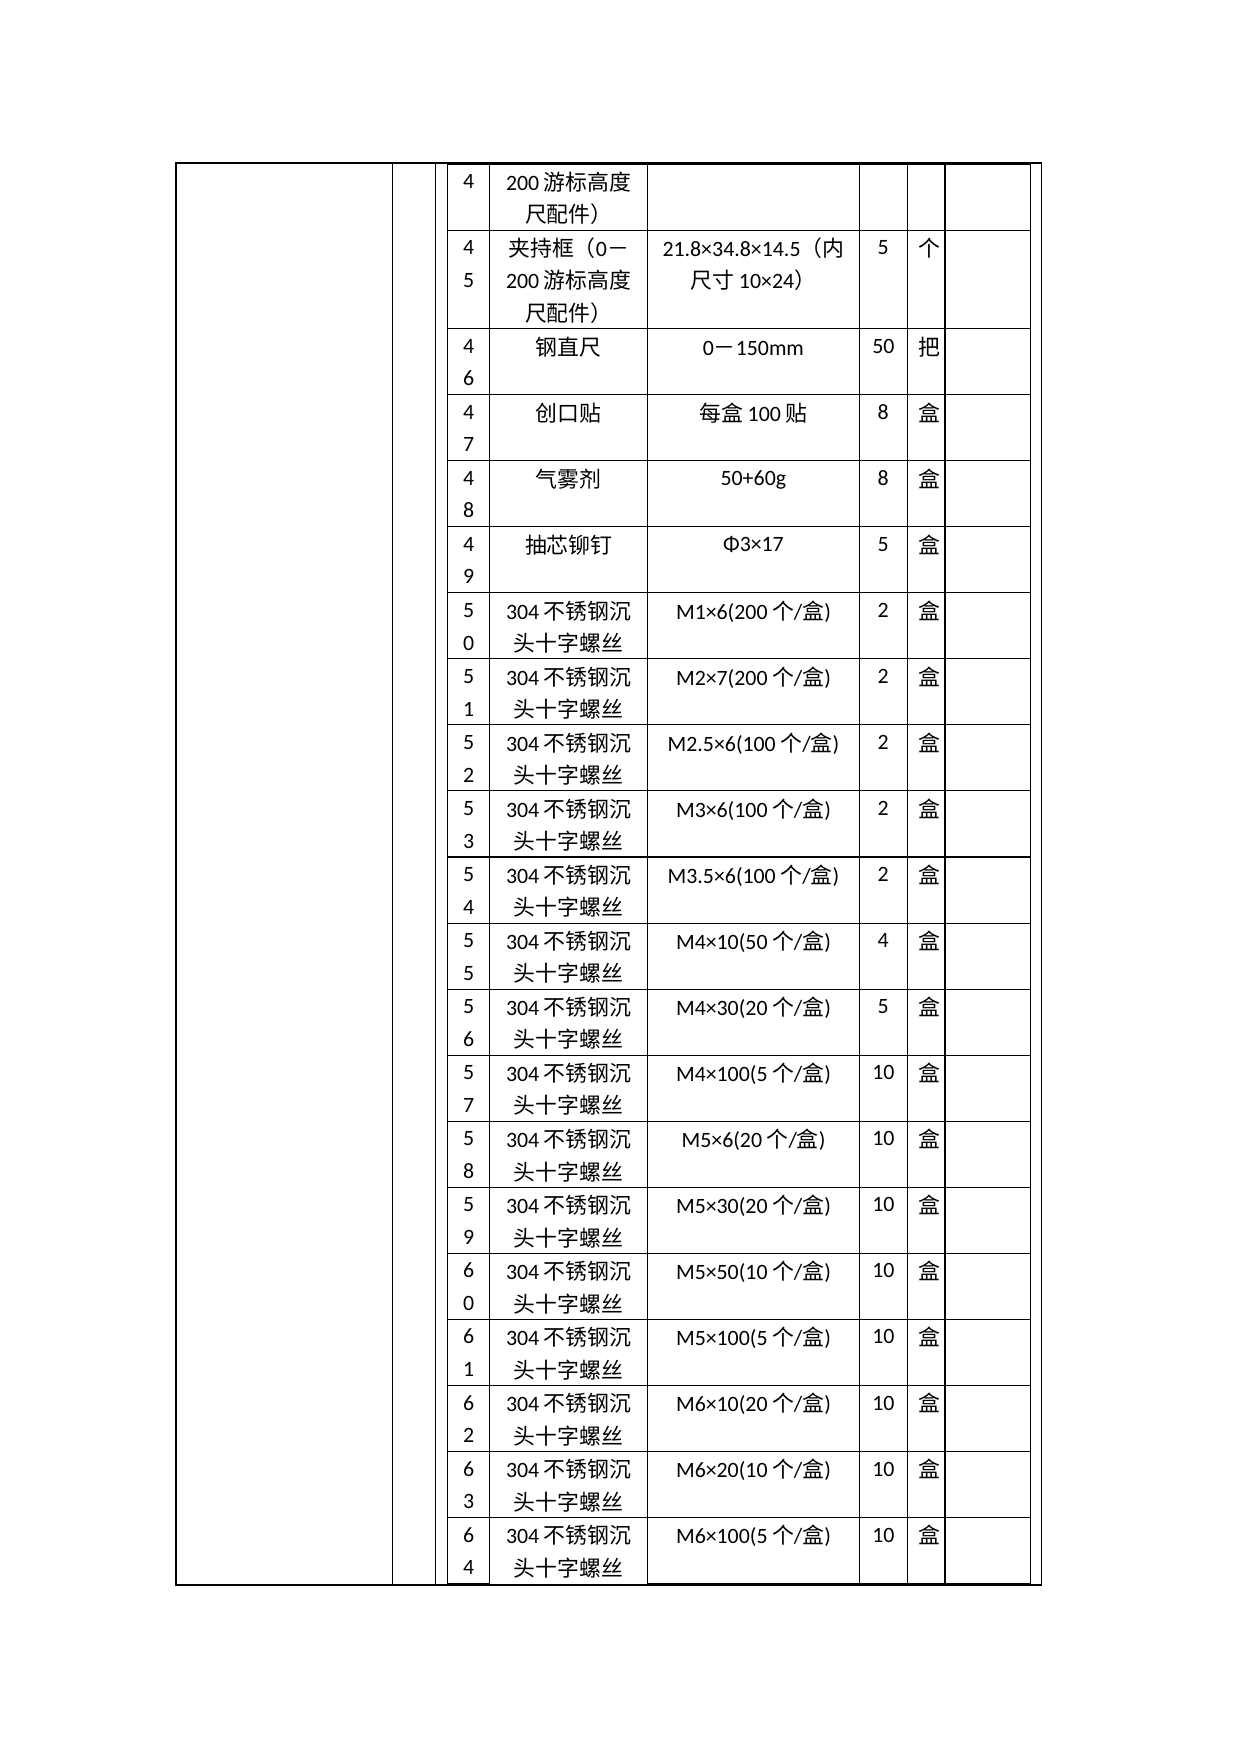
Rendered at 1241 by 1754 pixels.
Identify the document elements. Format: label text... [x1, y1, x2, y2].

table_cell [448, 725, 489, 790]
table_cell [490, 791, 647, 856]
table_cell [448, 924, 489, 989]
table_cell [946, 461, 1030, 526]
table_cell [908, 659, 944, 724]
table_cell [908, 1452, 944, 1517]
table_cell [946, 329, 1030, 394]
table_cell 2 [393, 164, 435, 1584]
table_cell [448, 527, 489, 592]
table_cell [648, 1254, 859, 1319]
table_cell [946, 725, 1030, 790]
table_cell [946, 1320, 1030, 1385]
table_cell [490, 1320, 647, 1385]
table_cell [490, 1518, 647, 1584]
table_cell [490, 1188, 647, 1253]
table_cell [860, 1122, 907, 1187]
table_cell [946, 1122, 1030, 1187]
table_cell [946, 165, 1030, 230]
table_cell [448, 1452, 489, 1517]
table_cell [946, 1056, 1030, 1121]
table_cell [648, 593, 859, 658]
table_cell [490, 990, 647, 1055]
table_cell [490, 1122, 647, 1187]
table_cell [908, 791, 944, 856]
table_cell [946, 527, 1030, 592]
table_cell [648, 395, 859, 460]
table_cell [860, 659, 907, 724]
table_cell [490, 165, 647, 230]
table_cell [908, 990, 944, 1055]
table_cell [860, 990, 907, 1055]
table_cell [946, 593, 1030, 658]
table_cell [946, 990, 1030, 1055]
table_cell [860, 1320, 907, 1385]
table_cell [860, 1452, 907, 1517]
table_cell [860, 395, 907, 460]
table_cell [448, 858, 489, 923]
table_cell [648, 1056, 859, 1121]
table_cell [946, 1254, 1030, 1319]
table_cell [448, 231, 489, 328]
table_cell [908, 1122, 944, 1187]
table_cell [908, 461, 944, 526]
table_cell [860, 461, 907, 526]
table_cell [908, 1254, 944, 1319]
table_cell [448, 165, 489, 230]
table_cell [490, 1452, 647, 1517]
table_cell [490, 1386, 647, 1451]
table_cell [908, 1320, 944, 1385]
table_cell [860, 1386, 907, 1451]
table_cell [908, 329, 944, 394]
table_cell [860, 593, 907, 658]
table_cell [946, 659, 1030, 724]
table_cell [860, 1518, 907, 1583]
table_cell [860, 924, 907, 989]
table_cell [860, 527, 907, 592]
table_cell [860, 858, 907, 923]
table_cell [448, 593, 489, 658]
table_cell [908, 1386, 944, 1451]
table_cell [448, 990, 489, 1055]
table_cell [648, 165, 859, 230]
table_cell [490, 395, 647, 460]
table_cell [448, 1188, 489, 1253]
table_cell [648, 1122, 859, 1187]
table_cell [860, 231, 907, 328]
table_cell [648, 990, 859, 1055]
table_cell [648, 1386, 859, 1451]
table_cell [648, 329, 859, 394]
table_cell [648, 231, 859, 328]
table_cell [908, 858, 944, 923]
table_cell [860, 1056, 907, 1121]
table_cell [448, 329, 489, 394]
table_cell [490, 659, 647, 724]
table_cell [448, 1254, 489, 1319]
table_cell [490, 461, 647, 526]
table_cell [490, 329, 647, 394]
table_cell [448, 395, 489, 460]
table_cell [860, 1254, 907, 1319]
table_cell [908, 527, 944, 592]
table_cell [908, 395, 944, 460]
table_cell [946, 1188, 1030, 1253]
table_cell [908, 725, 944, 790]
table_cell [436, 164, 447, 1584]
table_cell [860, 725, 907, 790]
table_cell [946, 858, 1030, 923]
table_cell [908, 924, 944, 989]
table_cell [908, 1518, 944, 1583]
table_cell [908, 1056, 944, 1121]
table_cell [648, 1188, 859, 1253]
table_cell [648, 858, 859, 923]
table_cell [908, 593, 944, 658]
table_cell [177, 164, 392, 1584]
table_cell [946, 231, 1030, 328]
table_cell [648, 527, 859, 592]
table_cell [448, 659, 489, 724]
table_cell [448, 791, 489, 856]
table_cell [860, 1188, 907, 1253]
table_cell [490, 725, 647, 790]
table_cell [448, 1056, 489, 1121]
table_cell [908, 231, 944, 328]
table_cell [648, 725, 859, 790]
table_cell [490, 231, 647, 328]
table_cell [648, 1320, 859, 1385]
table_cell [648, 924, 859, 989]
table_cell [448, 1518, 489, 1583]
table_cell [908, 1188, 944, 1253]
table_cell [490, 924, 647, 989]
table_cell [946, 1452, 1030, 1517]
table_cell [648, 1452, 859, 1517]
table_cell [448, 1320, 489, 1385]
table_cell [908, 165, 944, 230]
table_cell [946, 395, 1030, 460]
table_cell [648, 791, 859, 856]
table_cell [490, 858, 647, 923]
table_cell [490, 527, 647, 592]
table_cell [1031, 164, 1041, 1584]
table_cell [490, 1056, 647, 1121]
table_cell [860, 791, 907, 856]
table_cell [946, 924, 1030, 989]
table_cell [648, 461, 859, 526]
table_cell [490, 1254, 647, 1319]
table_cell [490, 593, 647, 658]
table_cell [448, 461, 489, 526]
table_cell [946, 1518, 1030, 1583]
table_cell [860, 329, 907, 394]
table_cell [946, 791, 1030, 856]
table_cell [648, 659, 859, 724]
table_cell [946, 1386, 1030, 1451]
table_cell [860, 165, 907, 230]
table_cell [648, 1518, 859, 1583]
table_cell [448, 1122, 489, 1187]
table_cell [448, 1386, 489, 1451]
